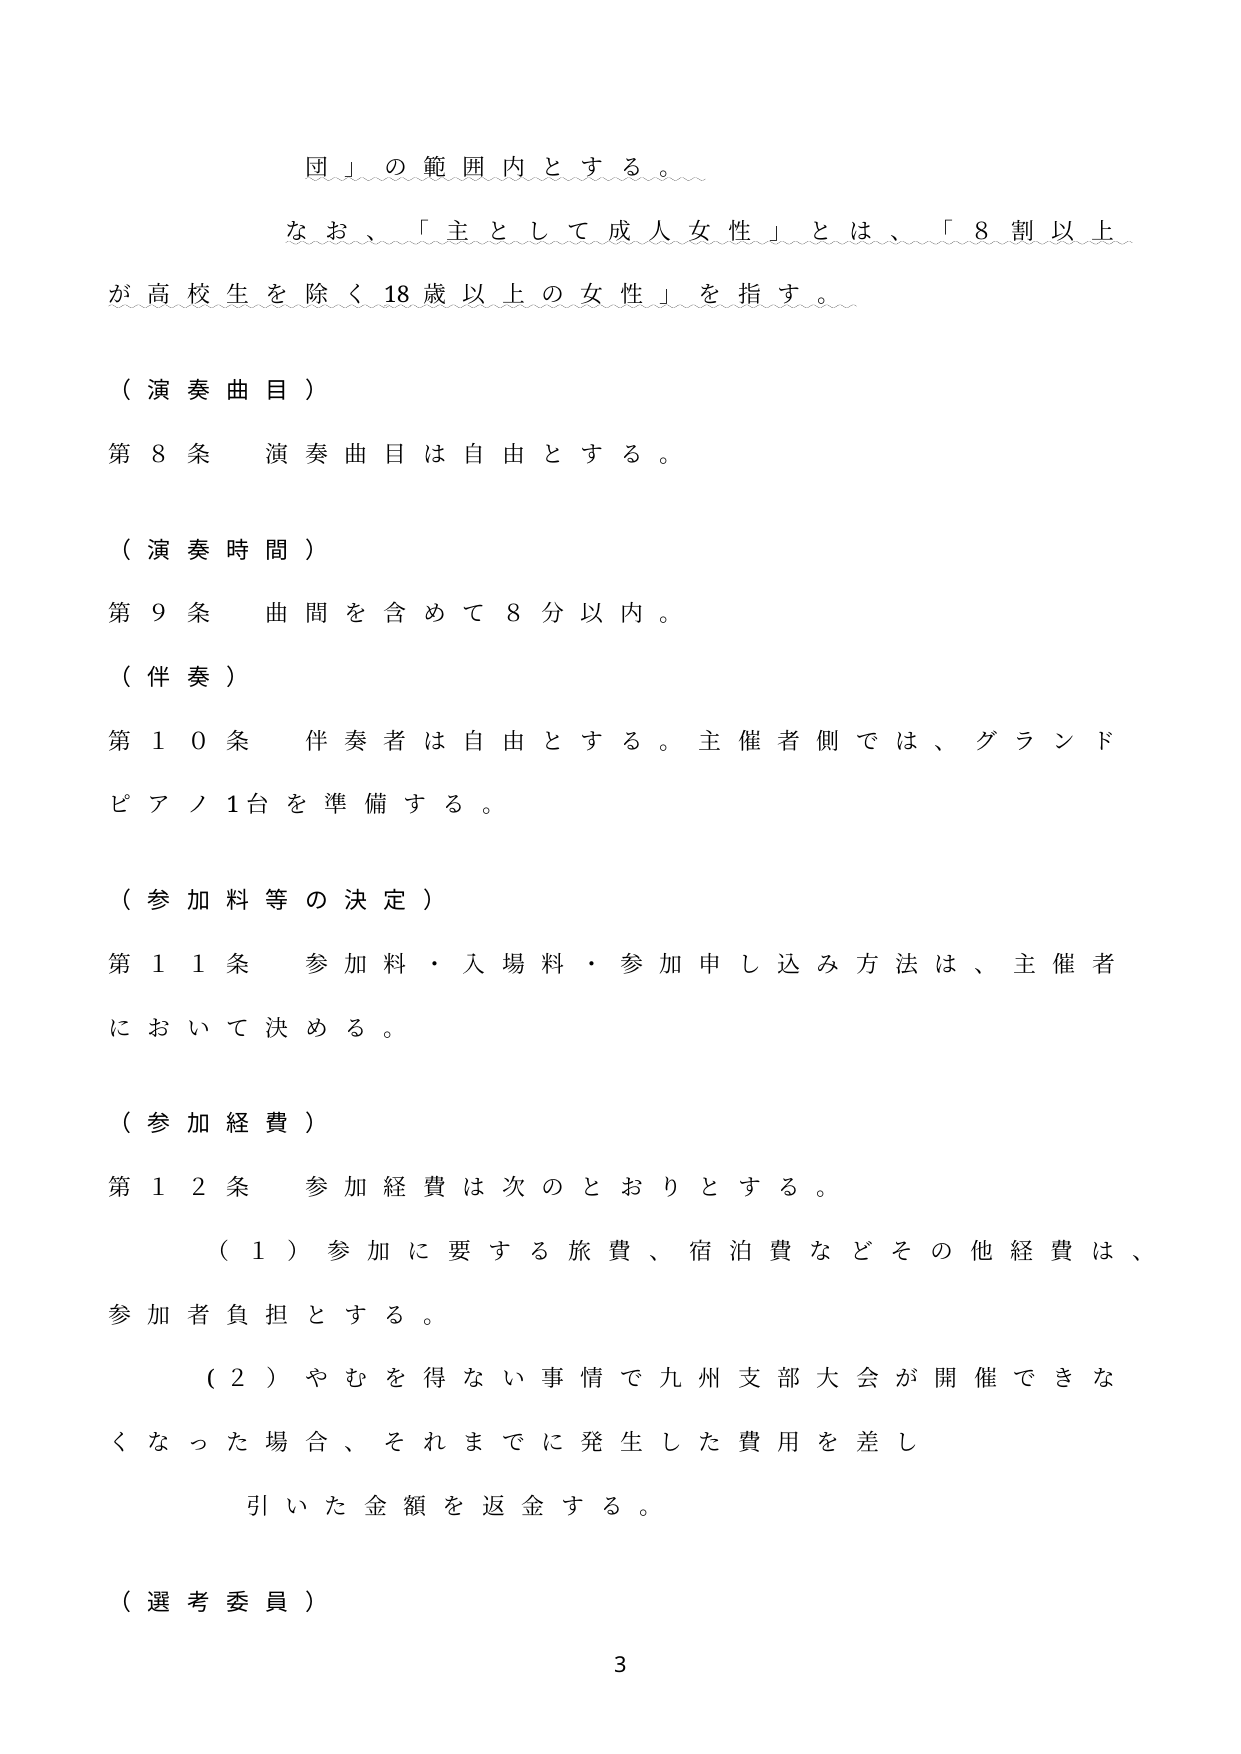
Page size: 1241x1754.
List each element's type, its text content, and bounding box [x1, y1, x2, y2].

text （演奏曲目） [108, 357, 1132, 421]
text （演奏時間） [108, 516, 1132, 580]
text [286, 134, 1132, 197]
text なお、「主として成人女性」とは、「８割以上が高校生を除く18歳以上の女性」を指す。 [108, 197, 1132, 325]
text （伴奏） [108, 644, 1132, 707]
text （選考委員） [108, 1568, 1132, 1632]
text 第９条 曲間を含めて８分以内。 [108, 580, 1132, 644]
text 第１０条 伴奏者は自由とする。主催者側では、グランドピアノ1台を準備する。 [108, 707, 1132, 835]
text （参加経費） [108, 1090, 1132, 1154]
text （参加料等の決定） [108, 867, 1132, 931]
text （１）参加に要する旅費、宿泊費などその他経費は、参加者負担とする。 [108, 1217, 1132, 1345]
text 第８条 演奏曲目は自由とする。 [108, 421, 1132, 484]
text (２）やむを得ない事情で九州支部大会が開催できなくなった場合、それまでに発生した費用を差し [108, 1345, 1132, 1472]
text 第１２条 参加経費は次のとおりとする。 [108, 1154, 1132, 1217]
text 第１１条 参加料・入場料・参加申し込み方法は、主催者において決める。 [108, 931, 1132, 1058]
text 引いた金額を返金する。 [108, 1472, 1132, 1536]
